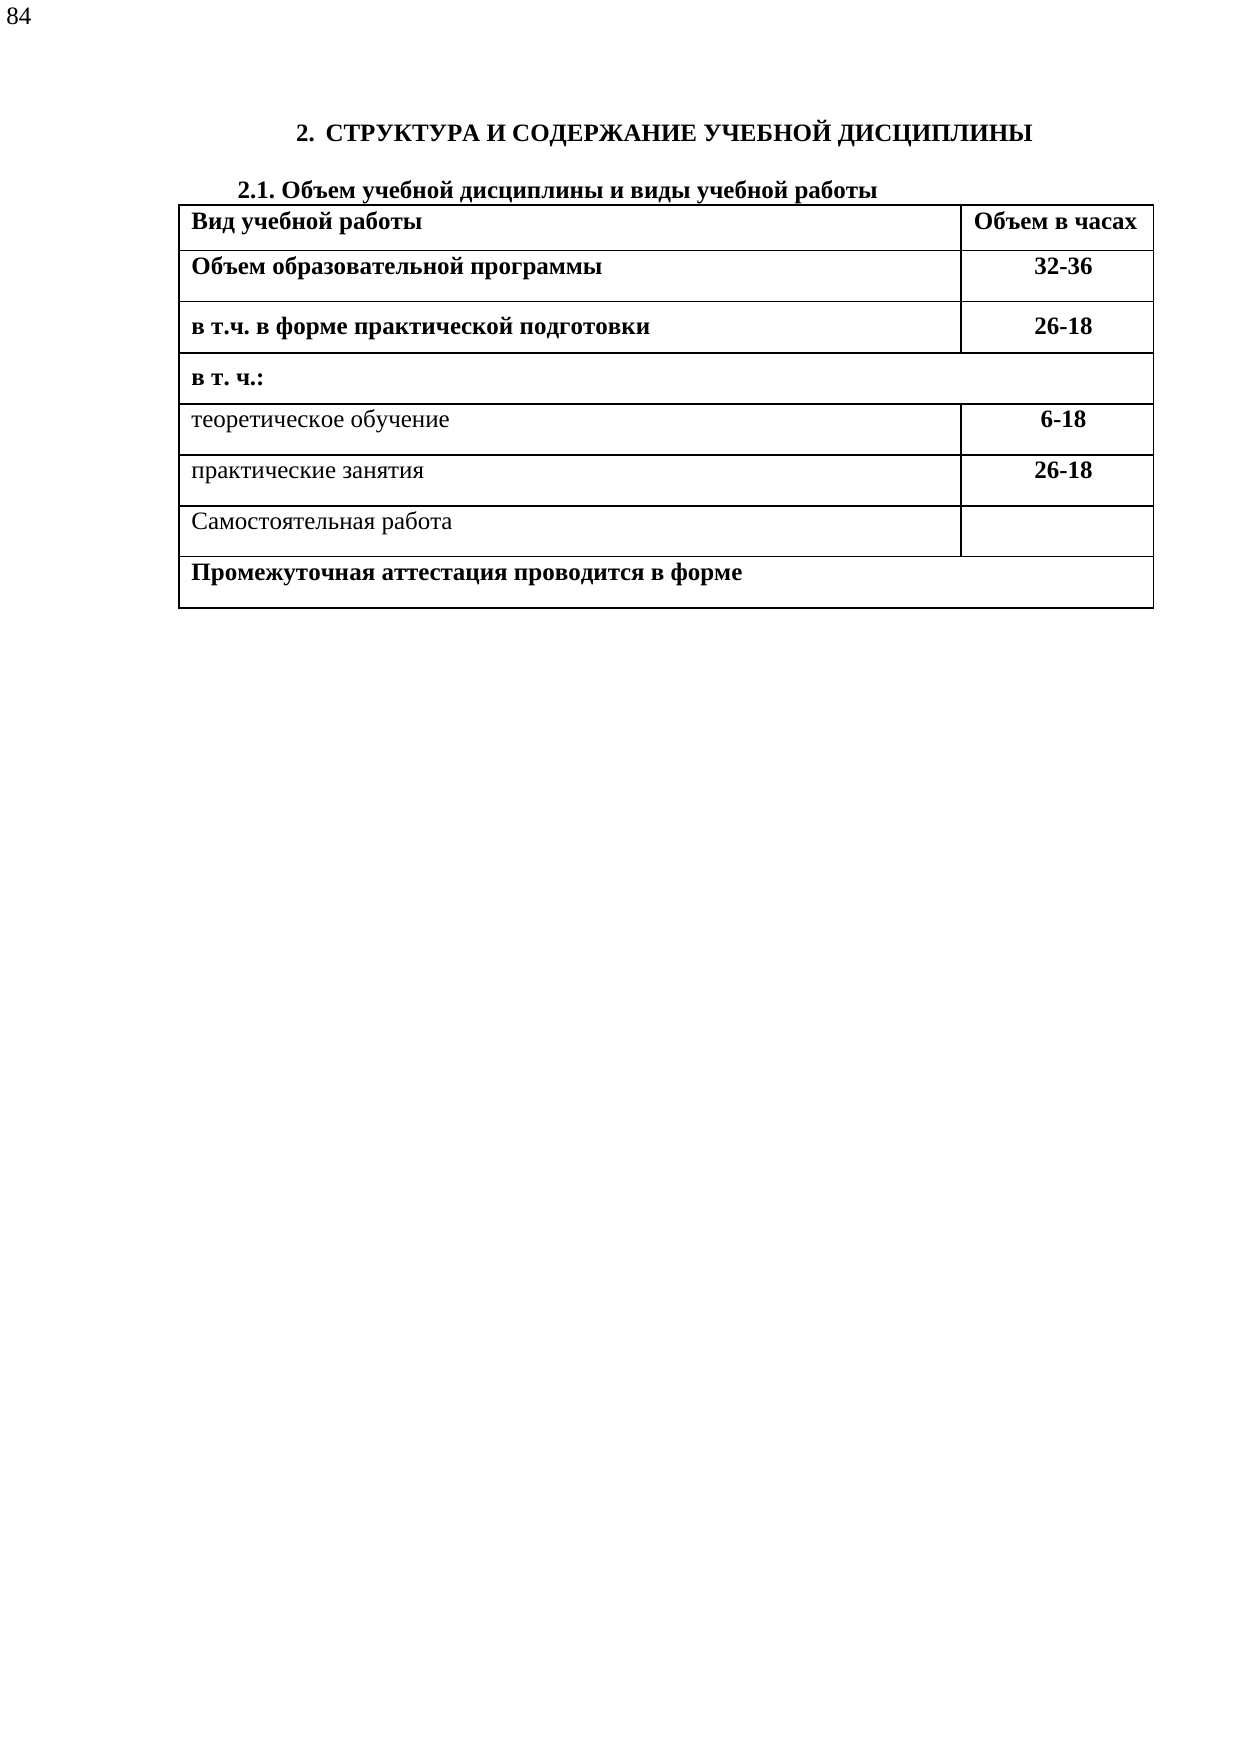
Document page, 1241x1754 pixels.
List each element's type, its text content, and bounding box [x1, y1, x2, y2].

table_header Вид учебной работы [180, 206, 960, 250]
table_cell в т.ч. в форме практической подготовки [180, 302, 960, 352]
table_cell 32-36 [962, 251, 1153, 301]
table_cell 6-18 [962, 405, 1153, 454]
table_cell Самостоятельная работа [180, 507, 960, 556]
table_cell практические занятия [180, 456, 960, 505]
table_header Объем в часах [962, 206, 1153, 250]
table_cell 26-18 [962, 302, 1153, 352]
table_cell Объем образовательной программы [180, 251, 960, 301]
table_cell в т. ч.: [180, 354, 1153, 403]
table_cell 26-18 [962, 456, 1153, 505]
table_cell Промежуточная аттестация проводится в форме [180, 557, 1153, 607]
table_cell теоретическое обучение [180, 405, 960, 454]
table_cell [962, 507, 1153, 556]
list СТРУКТУРА И СОДЕРЖАНИЕ УЧЕБНОЙ ДИСЦИПЛИНЫ [177, 118, 1152, 147]
subtitle Объем учебной дисциплины и виды учебной работы [237, 176, 1152, 204]
